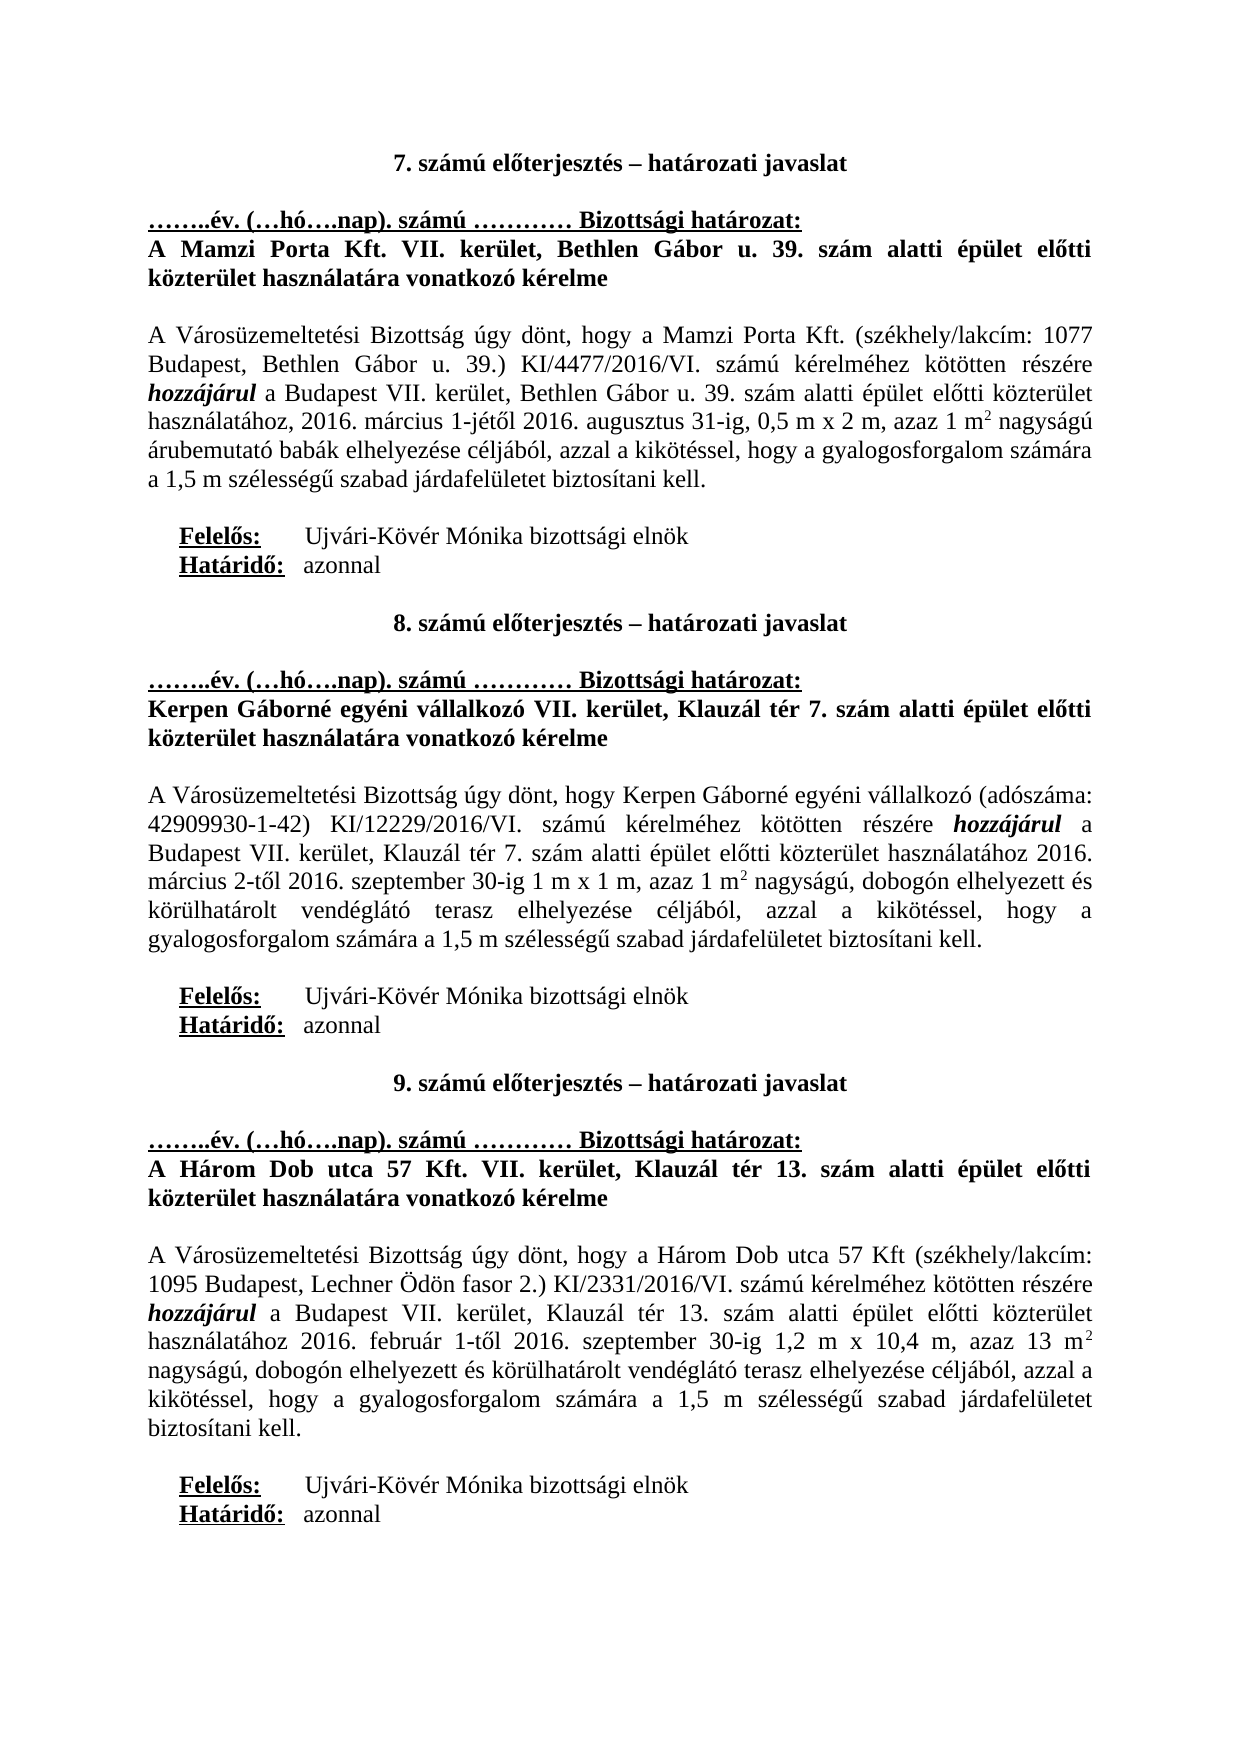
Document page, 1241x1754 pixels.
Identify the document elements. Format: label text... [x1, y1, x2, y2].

text A Városüzemeltetési Bizottság úgy dönt, hogy a Mamzi Porta Kft. (székhely/lakcím: 1077 Budapest, Bethlen Gábor u. 39.) KI/4477/2016/VI. számú kérelméhez kötötten részére hozzájárul a Budapest VII. kerület, Bethlen Gábor u. 39. szám alatti épület előtti közterület használatához, 2016. március 1-jétől 2016. augusztus 31-ig, 0,5 m x 2 m, azaz 1 m2 nagyságú árubemutató babák elhelyezése céljából, azzal a kikötéssel, hogy a gyalogosforgalom számára a 1,5 m szélességű szabad járdafelületet biztosítani kell. [148, 320, 1093, 493]
text Határidő: azonnal [148, 1010, 1093, 1039]
text 9. számú előterjesztés – határozati javaslat [148, 1068, 1093, 1096]
text ……..év. (…hó….nap). számú ………… Bizottsági határozat: [148, 665, 1093, 694]
text A Három Dob utca 57 Kft. VII. kerület, Klauzál tér 13. szám alatti épület előtti közterület használatára vonatkozó kérelme [148, 1154, 1093, 1211]
text A Mamzi Porta Kft. VII. kerület, Bethlen Gábor u. 39. szám alatti épület előtti közterület használatára vonatkozó kérelme [148, 234, 1093, 291]
text A Városüzemeltetési Bizottság úgy dönt, hogy Kerpen Gáborné egyéni vállalkozó (adószáma: 42909930-1-42) KI/12229/2016/VI. számú kérelméhez kötötten részére hozzájárul a Budapest VII. kerület, Klauzál tér 7. szám alatti épület előtti közterület használatához 2016. március 2-től 2016. szeptember 30-ig 1 m x 1 m, azaz 1 m2 nagyságú, dobogón elhelyezett és körülhatárolt vendéglátó terasz elhelyezése céljából, azzal a kikötéssel, hogy a gyalogosforgalom számára a 1,5 m szélességű szabad járdafelületet biztosítani kell. [148, 780, 1093, 953]
text Felelős: Ujvári-Kövér Mónika bizottsági elnök [179, 1470, 1093, 1499]
text Kerpen Gáborné egyéni vállalkozó VII. kerület, Klauzál tér 7. szám alatti épület előtti közterület használatára vonatkozó kérelme [148, 694, 1093, 751]
text Határidő: azonnal [179, 550, 1093, 579]
text 8. számú előterjesztés – határozati javaslat [148, 608, 1093, 636]
text Felelős: Ujvári-Kövér Mónika bizottsági elnök [179, 521, 1093, 550]
text ……..év. (…hó….nap). számú ………… Bizottsági határozat: [148, 1125, 1093, 1154]
text Felelős: Ujvári-Kövér Mónika bizottsági elnök [179, 981, 1093, 1010]
text A Városüzemeltetési Bizottság úgy dönt, hogy a Három Dob utca 57 Kft (székhely/lakcím: 1095 Budapest, Lechner Ödön fasor 2.) KI/2331/2016/VI. számú kérelméhez kötötten részére hozzájárul a Budapest VII. kerület, Klauzál tér 13. szám alatti épület előtti közterület használatához 2016. február 1-től 2016. szeptember 30-ig 1,2 m x 10,4 m, azaz 13 m2 nagyságú, dobogón elhelyezett és körülhatárolt vendéglátó terasz elhelyezése céljából, azzal a kikötéssel, hogy a gyalogosforgalom számára a 1,5 m szélességű szabad járdafelületet biztosítani kell. [148, 1240, 1093, 1441]
text 7. számú előterjesztés – határozati javaslat [148, 148, 1093, 176]
text Határidő: azonnal [148, 1499, 1093, 1528]
text ……..év. (…hó….nap). számú ………… Bizottsági határozat: [148, 205, 1093, 234]
